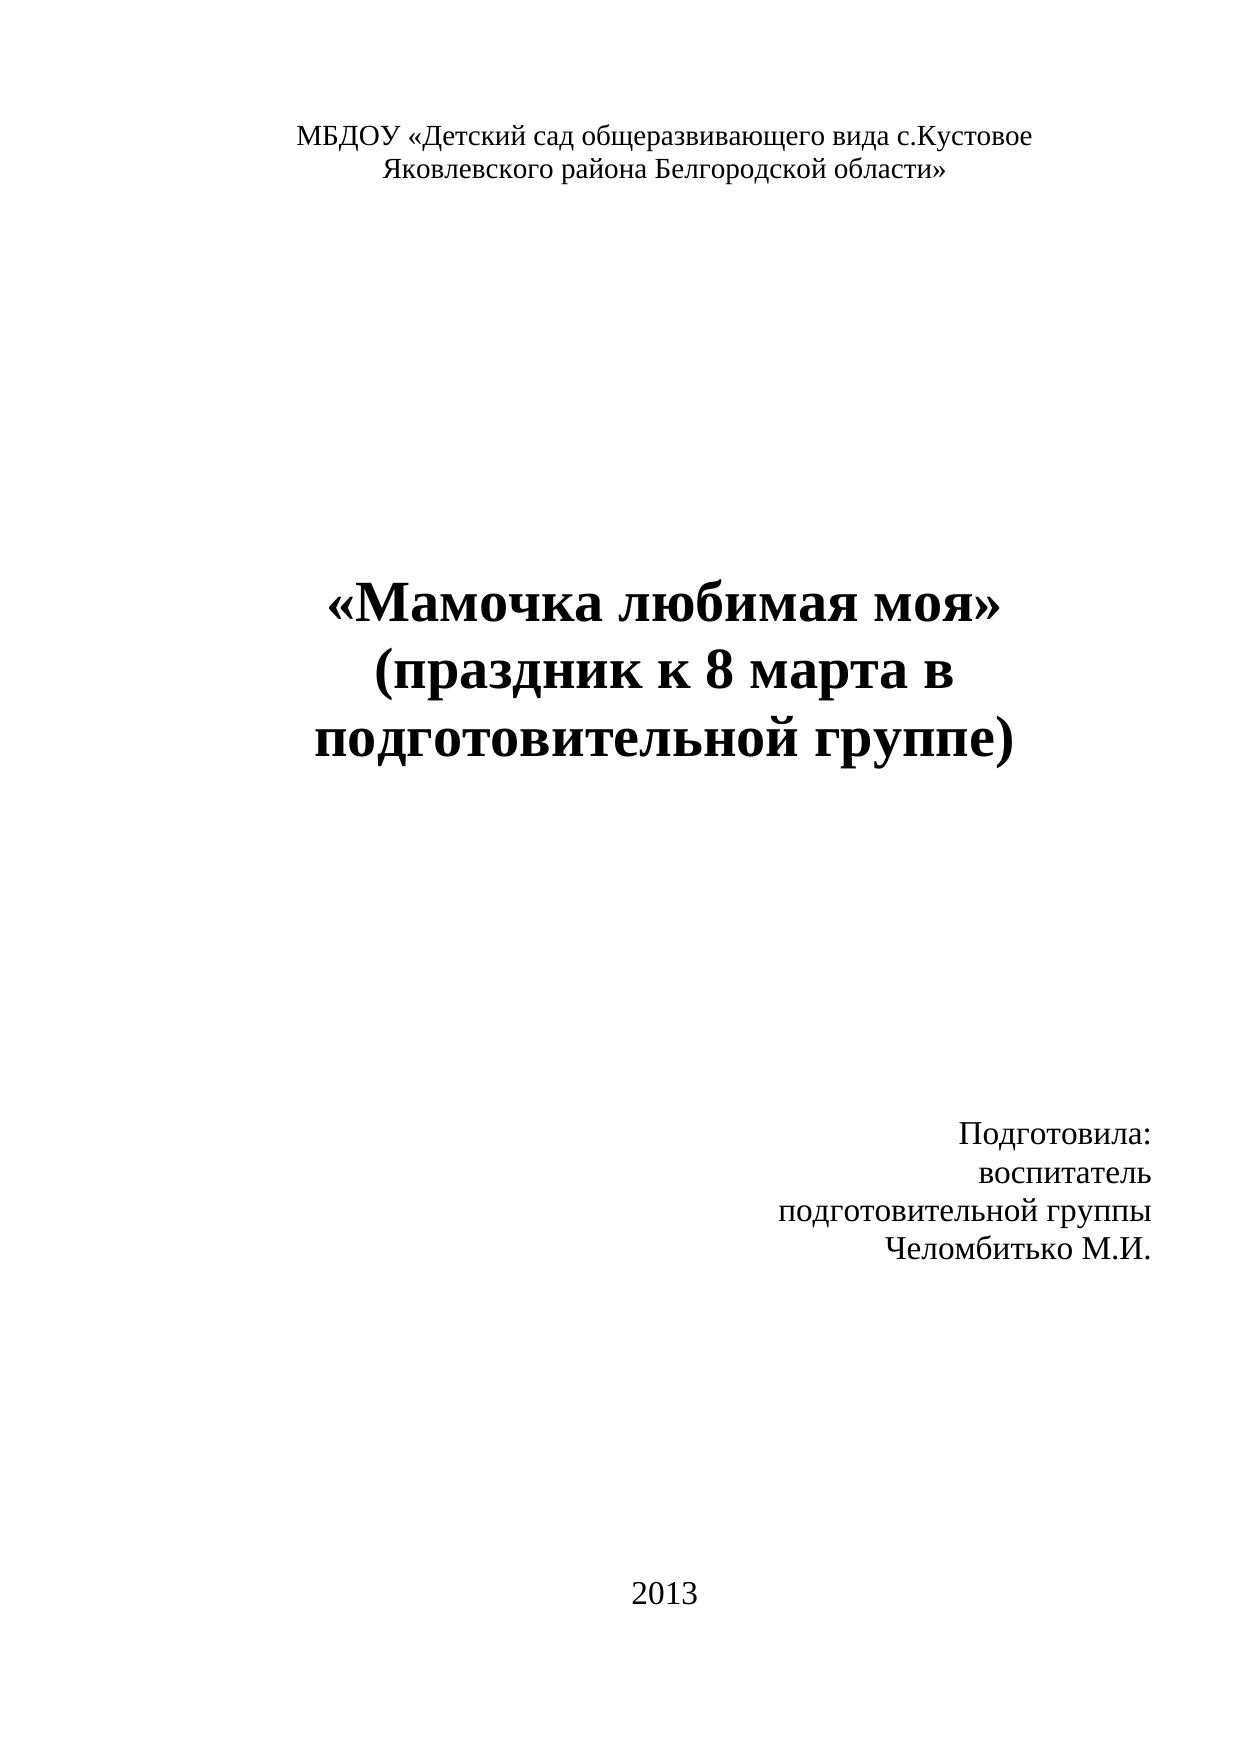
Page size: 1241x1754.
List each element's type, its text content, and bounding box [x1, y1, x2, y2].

text «Мамочка любимая моя» [177, 567, 1152, 634]
text подготовительной группы [177, 1190, 1152, 1228]
text Подготовила: [177, 1113, 1152, 1152]
text (праздник к 8 марта в подготовительной группе) [177, 634, 1152, 768]
text Челомбитько М.И. [177, 1228, 1152, 1267]
text 2013 [177, 1573, 1152, 1612]
text воспитатель [177, 1152, 1152, 1190]
text Яковлевского района Белгородской области» [177, 152, 1152, 185]
text МБДОУ «Детский сад общеразвивающего вида с.Кустовое [177, 118, 1152, 152]
